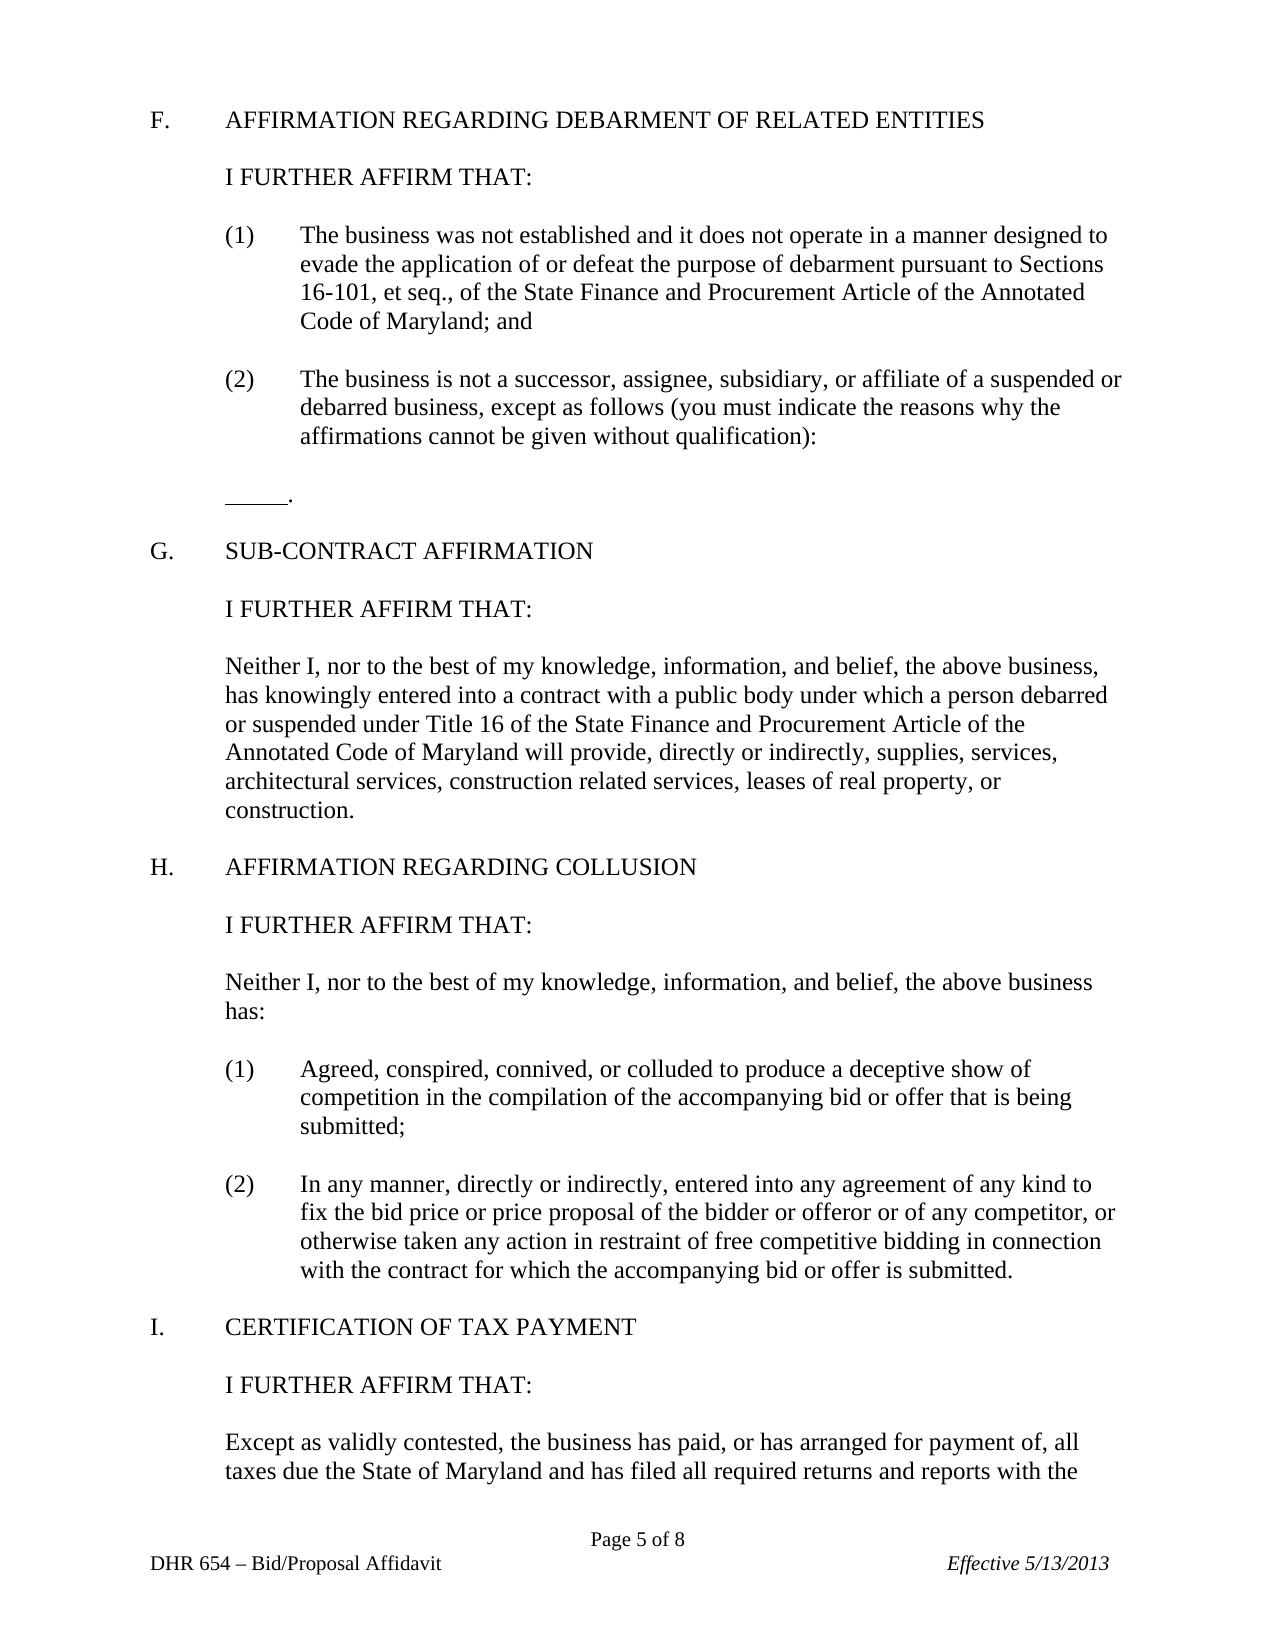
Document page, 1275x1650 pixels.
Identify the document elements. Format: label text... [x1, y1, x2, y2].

text I FURTHER AFFIRM THAT: [150, 594, 1125, 622]
text (2) The business is not a successor, assignee, subsidiary, or affiliate of a suspended or debarred business, except as follows (you must indicate the reasons why the affirmations cannot be given without qualification): [225, 364, 1125, 450]
text I FURTHER AFFIRM THAT: [150, 162, 1125, 191]
text I. CERTIFICATION OF TAX PAYMENT [150, 1312, 1125, 1341]
text . [150, 479, 1125, 507]
text Neither I, nor to the best of my knowledge, information, and belief, the above business, has knowingly entered into a contract with a public body under which a person debarred or suspended under Title 16 of the State Finance and Procurement Article of the Annotated Code of Maryland will provide, directly or indirectly, supplies, services, architectural services, construction related services, leases of real property, or construction. [225, 651, 1125, 824]
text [225, 1427, 1125, 1485]
text (2) In any manner, directly or indirectly, entered into any agreement of any kind to fix the bid price or price proposal of the bidder or offeror or of any competitor, or otherwise taken any action in restraint of free competitive bidding in connection with the contract for which the accompanying bid or offer is submitted. [225, 1169, 1125, 1284]
text F. AFFIRMATION REGARDING DEBARMENT OF RELATED ENTITIES [150, 105, 1125, 134]
text Neither I, nor to the best of my knowledge, information, and belief, the above business has: [225, 967, 1125, 1025]
text (1) Agreed, conspired, connived, or colluded to produce a deceptive show of competition in the compilation of the accompanying bid or offer that is being submitted; [225, 1054, 1125, 1140]
text I FURTHER AFFIRM THAT: [150, 1370, 1125, 1399]
text H. AFFIRMATION REGARDING COLLUSION [150, 852, 1125, 881]
text G. SUB-CONTRACT AFFIRMATION [150, 536, 1125, 565]
text (1) The business was not established and it does not operate in a manner designed to evade the application of or defeat the purpose of debarment pursuant to Sections 16-101, et seq., of the State Finance and Procurement Article of the Annotated Code of Maryland; and [225, 220, 1125, 335]
text I FURTHER AFFIRM THAT: [150, 910, 1125, 939]
